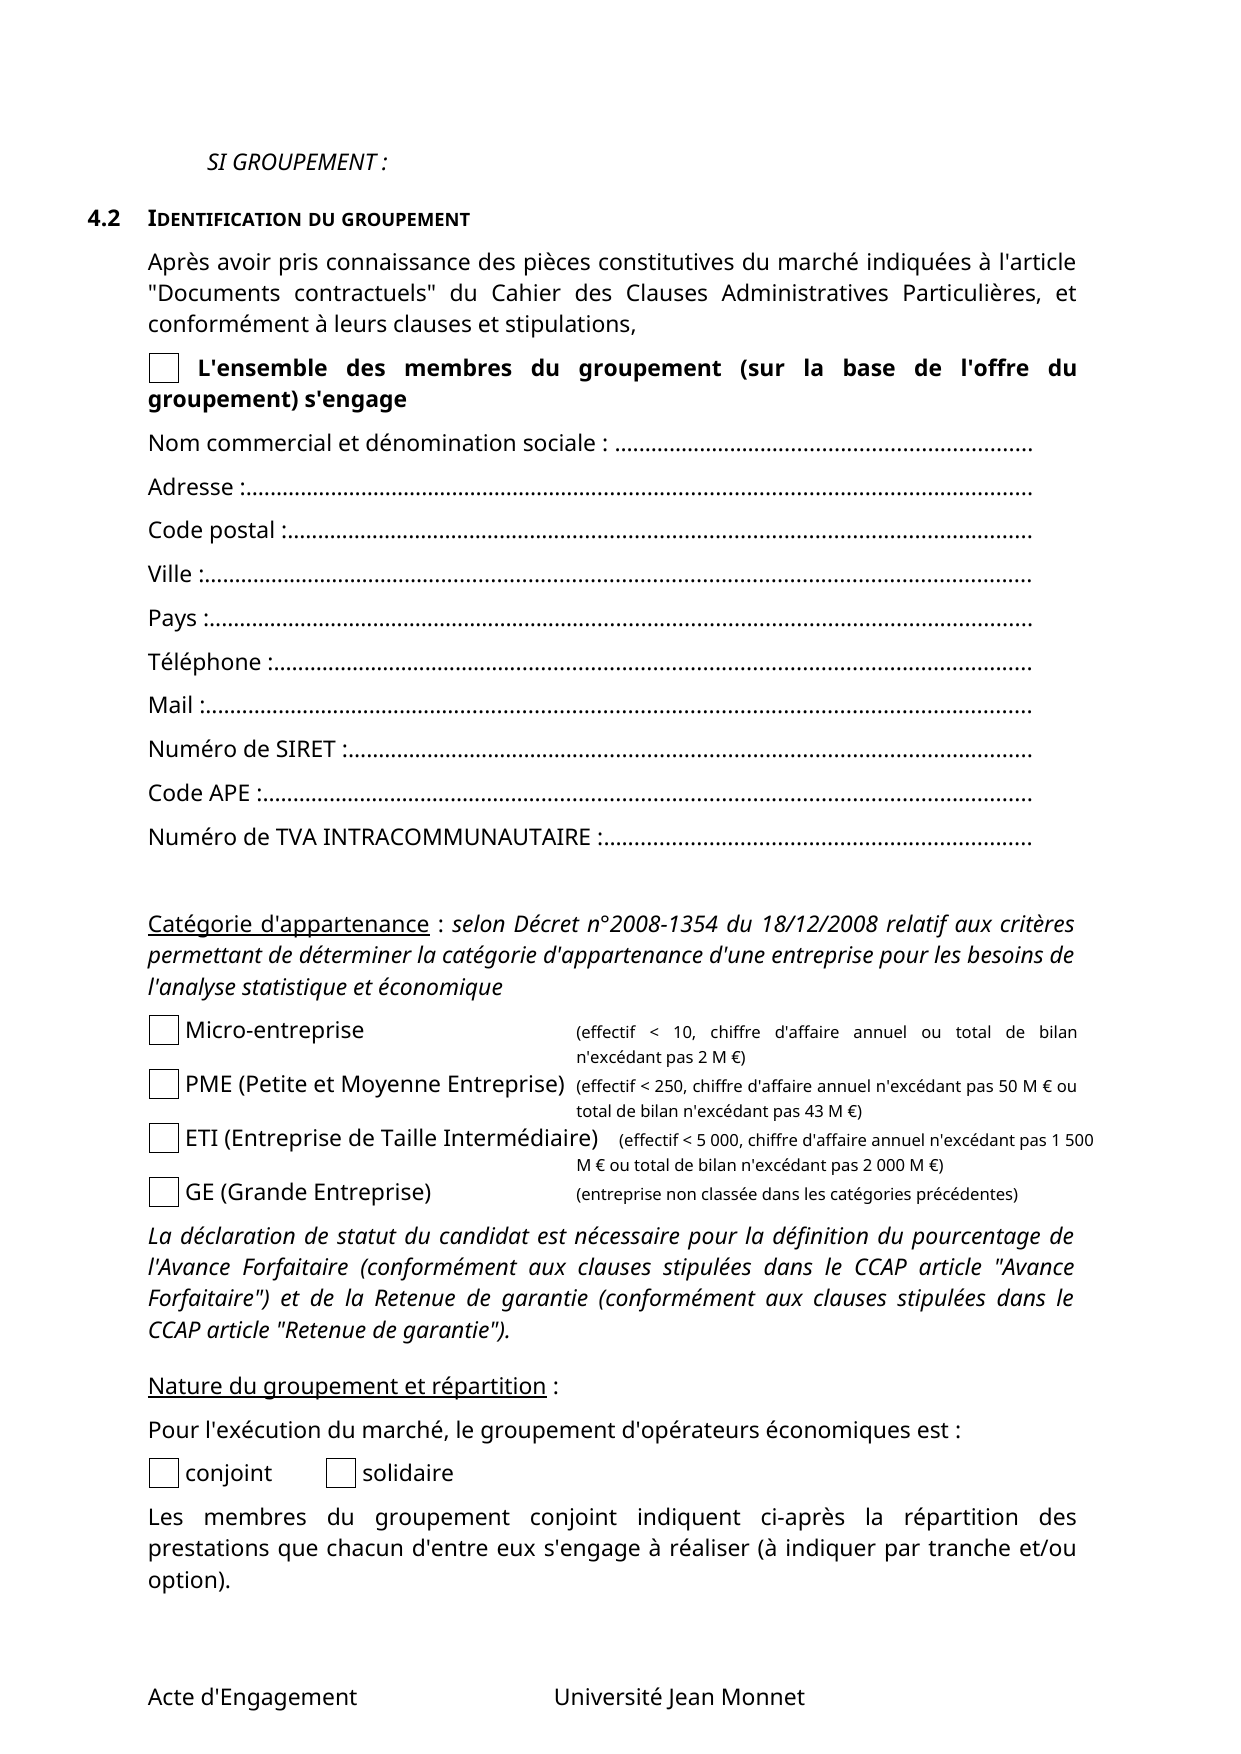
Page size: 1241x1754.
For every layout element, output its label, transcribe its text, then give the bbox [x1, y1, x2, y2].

text Mail : [148, 689, 1078, 720]
text Code postal : [148, 514, 1078, 545]
text Téléphone : [148, 645, 1078, 677]
text Les membres du groupement conjoint indiquent ci-après la répartition des prestations que chacun d'entre eux s'engage à réaliser (à indiquer par tranche et/ou option). [148, 1501, 1078, 1595]
text ETI (Entreprise de Taille Intermédiaire) (effectif < 5 000, chiffre d'affaire annuel n'excédant pas 1 500 M € ou total de bilan n'excédant pas 2 000 M €) [148, 1122, 1078, 1176]
text La déclaration de statut du candidat est nécessaire pour la définition du pourcentage de l'Avance Forfaitaire (conformément aux clauses stipulées dans le CCAP article "Avance Forfaitaire") et de la Retenue de garantie (conformément aux clauses stipulées dans le CCAP article "Retenue de garantie"). [148, 1220, 1078, 1345]
text Numéro de TVA INTRACOMMUNAUTAIRE : [148, 820, 1078, 852]
text Micro-entreprise (effectif < 10, chiffre d'affaire annuel ou total de bilan n'excédant pas 2 M €) [148, 1014, 1078, 1068]
text Code APE : [148, 777, 1078, 808]
text conjoint solidaire [148, 1457, 1078, 1488]
text Après avoir pris connaissance des pièces constitutives du marché indiquées à l'article "Documents contractuels" du Cahier des Clauses Administratives Particulières, et conformément à leurs clauses et stipulations, [148, 245, 1078, 339]
text SI GROUPEMENT : [207, 145, 1078, 177]
text Catégorie d'appartenance : selon Décret n°2008-1354 du 18/12/2008 relatif aux critères permettant de déterminer la catégorie d'appartenance d'une entreprise pour les besoins de l'analyse statistique et économique [148, 908, 1078, 1002]
text L'ensemble des membres du groupement (sur la base de l'offre du groupement) s'engage [148, 352, 1078, 414]
text Pays : [148, 602, 1078, 633]
text Numéro de SIRET : [148, 733, 1078, 764]
text Adresse : [148, 470, 1078, 502]
text Nature du groupement et répartition : [148, 1370, 1078, 1401]
subtitle Identification du groupement [87, 202, 1078, 233]
text PME (Petite et Moyenne Entreprise) (effectif < 250, chiffre d'affaire annuel n'excédant pas 50 M € ou total de bilan n'excédant pas 43 M €) [148, 1068, 1078, 1122]
text Nom commercial et dénomination sociale : [148, 427, 1078, 458]
text Ville : [148, 558, 1078, 589]
text GE (Grande Entreprise) (entreprise non classée dans les catégories précédentes) [148, 1176, 1078, 1207]
text Pour l'exécution du marché, le groupement d'opérateurs économiques est : [148, 1413, 1078, 1445]
